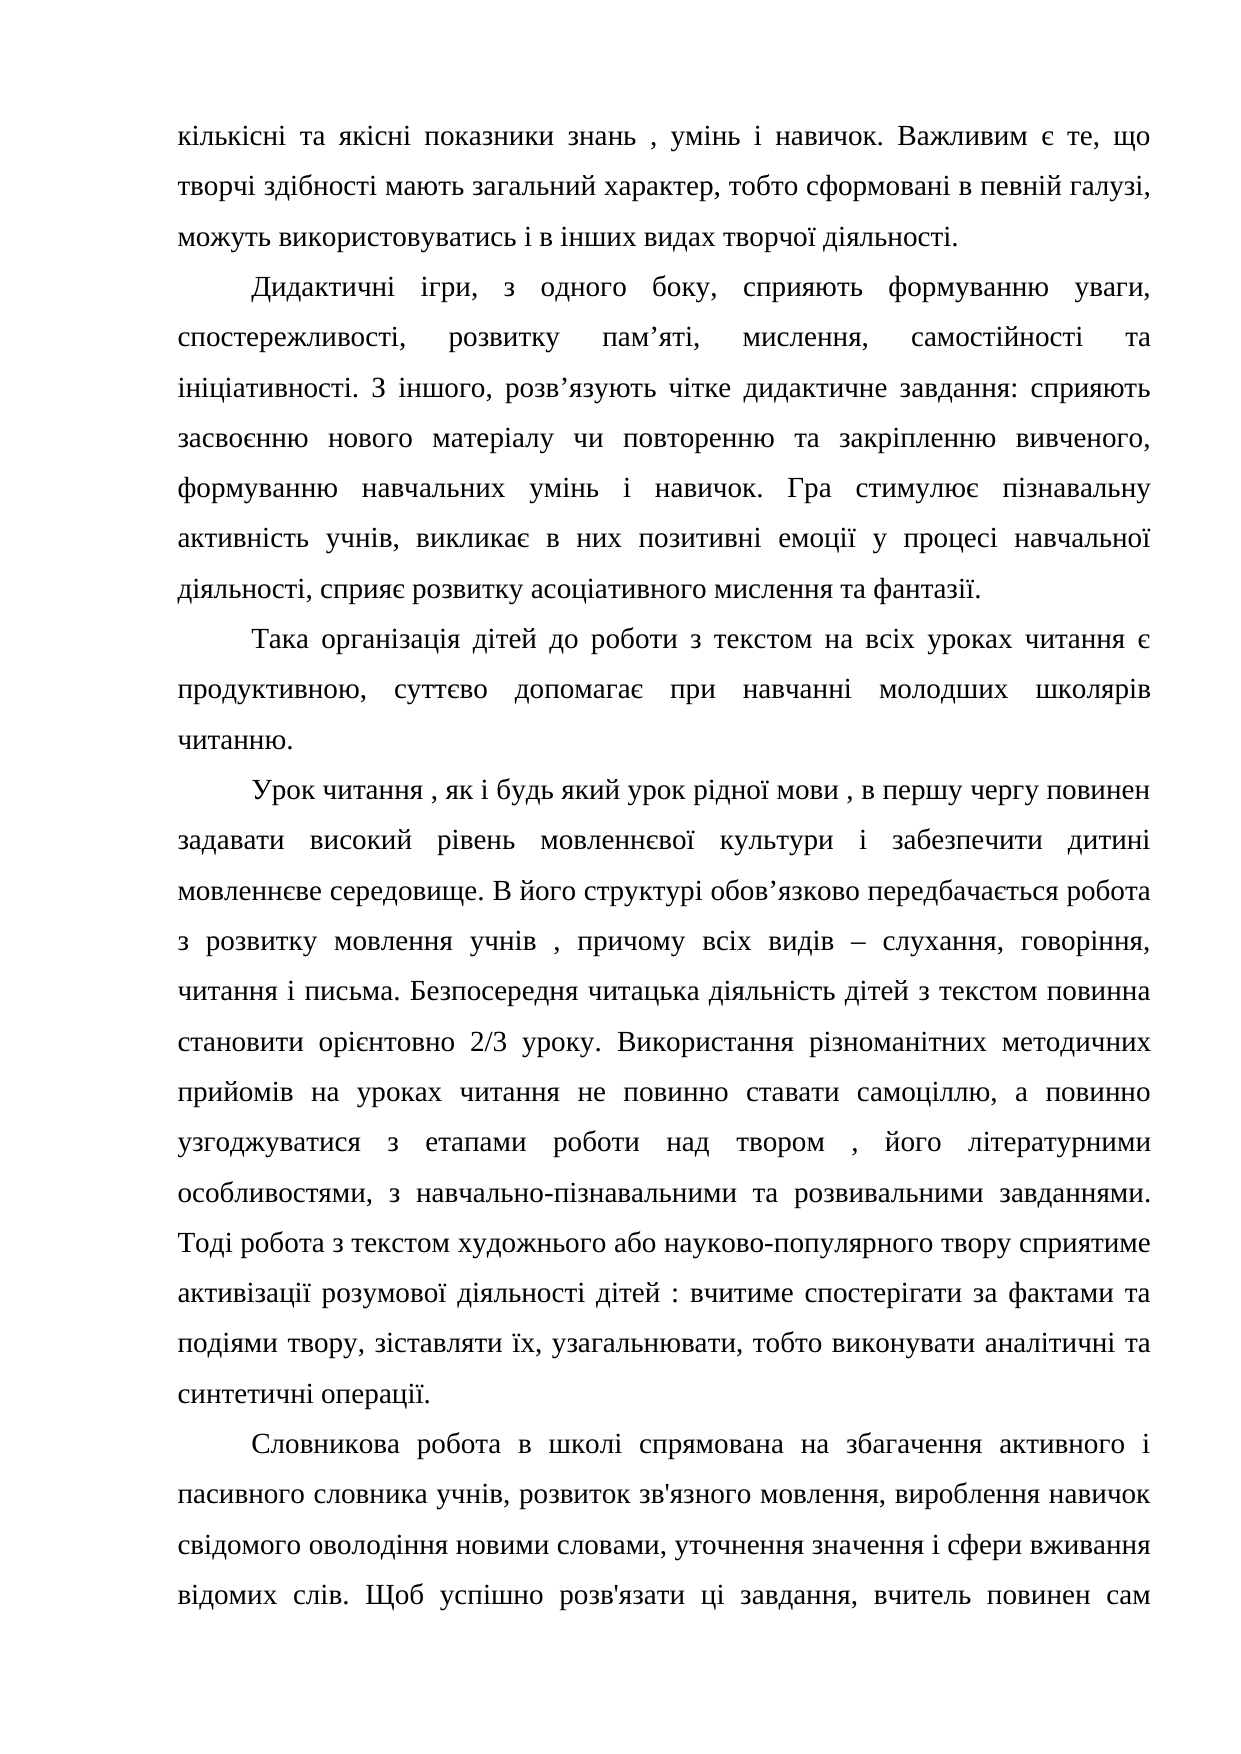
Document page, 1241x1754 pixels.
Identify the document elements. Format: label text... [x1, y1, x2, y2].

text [177, 1426, 1152, 1611]
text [177, 118, 1152, 252]
text Урок читання , як і будь який урок рідної мови , в першу чергу повинен задавати високий рівень мовленнєвої культури і забезпечити дитині мовленнєве середовище. В його структурі обов’язково передбачається робота з розвитку мовлення учнів , причому всіх видів – слухання, говоріння, читання і письма. Безпосередня читацька діяльність дітей з текстом повинна становити орієнтовно 2/3 уроку. Використання різноманітних методичних прийомів на уроках читання не повинно ставати самоціллю, а повинно узгоджуватися з етапами роботи над твором , його літературними особливостями, з навчально-пізнавальними та розвивальними завданнями. Тоді робота з текстом художнього або науково-популярного твору сприятиме активізації розумової діяльності дітей : вчитиме спостерігати за фактами та подіями твору, зіставляти їх, узагальнювати, тобто виконувати аналітичні та синтетичні операції. [177, 772, 1152, 1409]
text Така організація дітей до роботи з текстом на всіх уроках читання є продуктивною, суттєво допомагає при навчанні молодших школярів читанню. [177, 621, 1152, 755]
text Дидактичні ігри, з одного боку, сприяють формуванню уваги, спостережливості, розвитку пам’яті, мислення, самостійності та ініціативності. З іншого, розв’язують чітке дидактичне завдання: сприяють засвоєнню нового матеріалу чи повторенню та закріпленню вивченого, формуванню навчальних умінь і навичок. Гра стимулює пізнавальну активність учнів, викликає в них позитивні емоції у процесі навчальної діяльності, сприяє розвитку асоціативного мислення та фантазії. [177, 269, 1152, 604]
